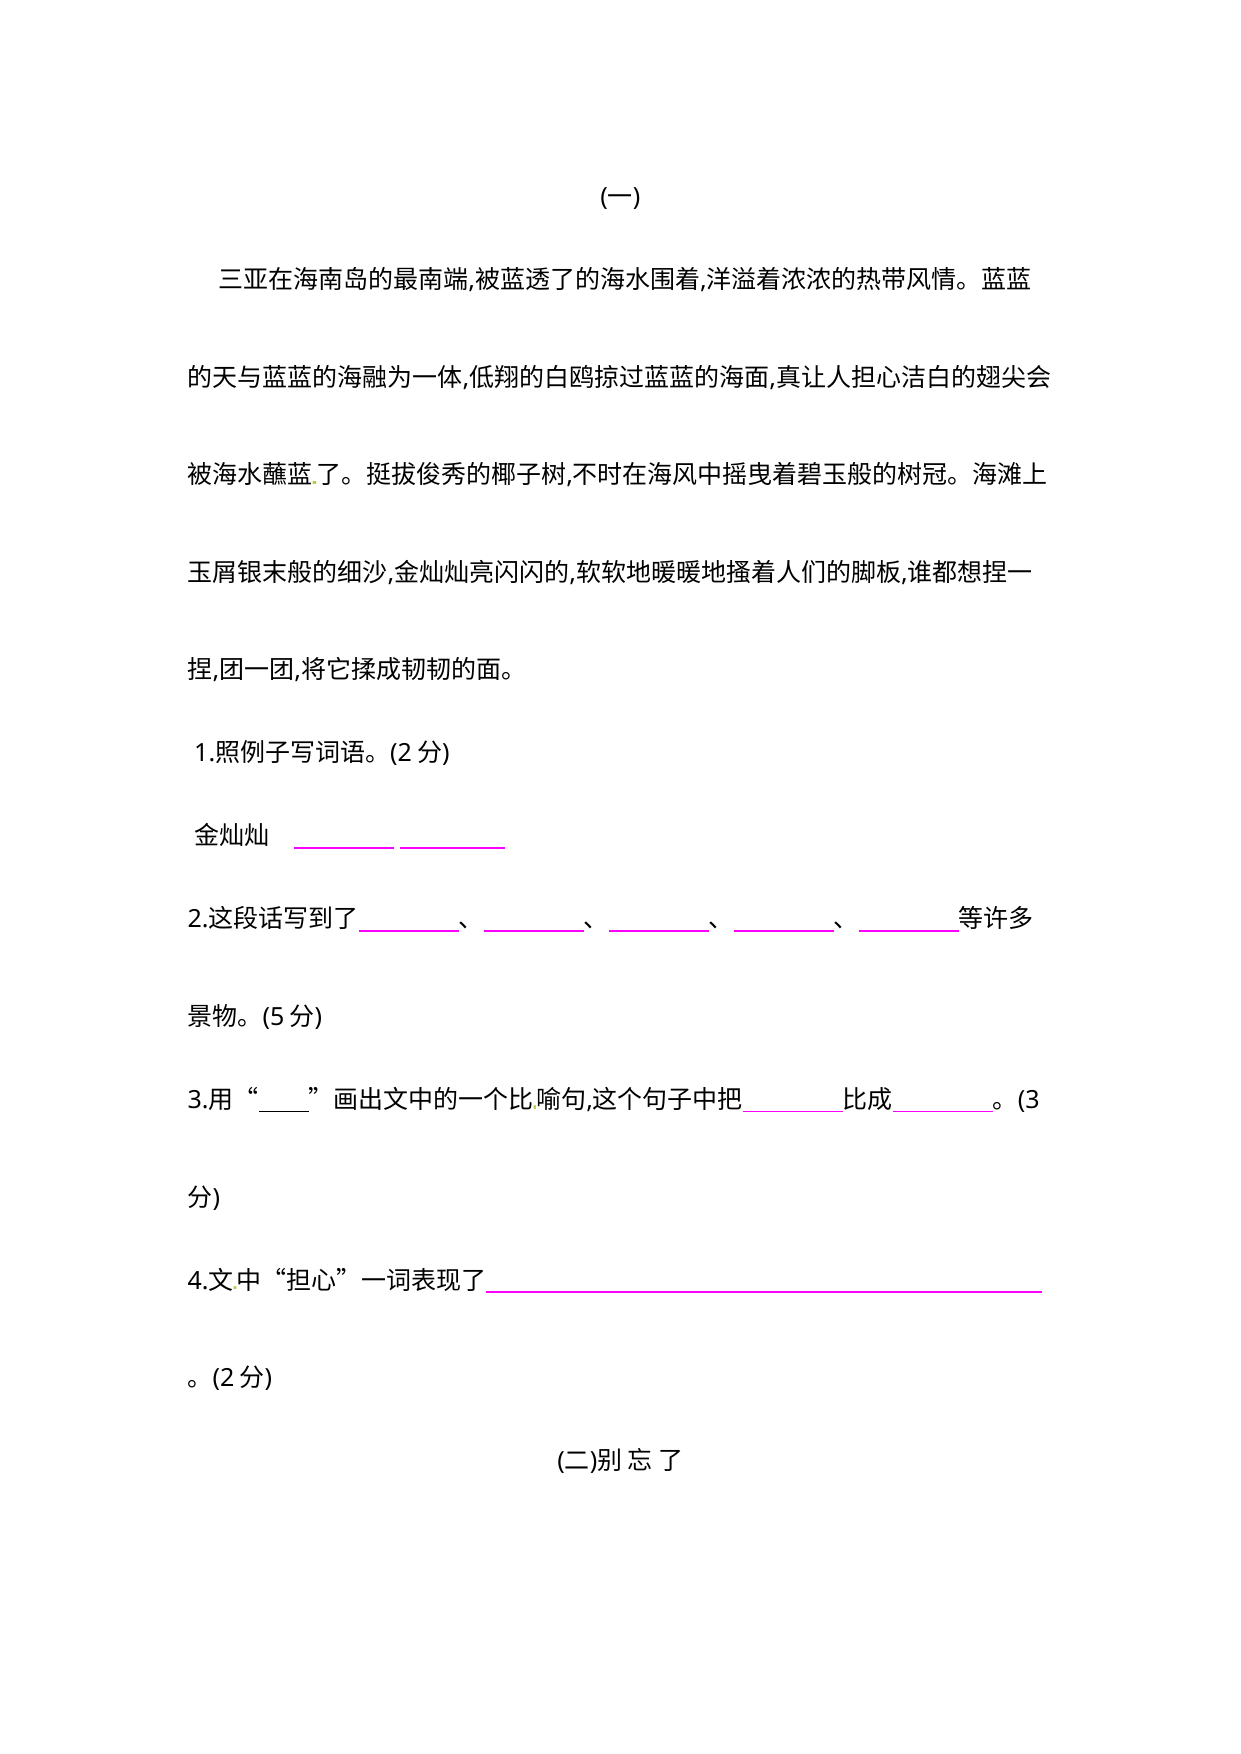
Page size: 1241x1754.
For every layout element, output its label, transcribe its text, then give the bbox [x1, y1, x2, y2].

text 4.文中“担心”一词表现了 。(2分) [187, 1246, 1053, 1408]
text 2.这段话写到了 、 、 、 、 等许多景物。(5分) [187, 884, 1053, 1047]
text (二)别 忘 了 [187, 1426, 1053, 1491]
text (一) [187, 162, 1053, 227]
text 3.用“ ”画出文中的一个比喻句,这个句子中把 比成 。(3分) [187, 1065, 1053, 1228]
text 金灿灿 [187, 801, 1053, 866]
text 三亚在海南岛的最南端,被蓝透了的海水围着,洋溢着浓浓的热带风情。蓝蓝的天与蓝蓝的海融为一体,低翔的白鸥掠过蓝蓝的海面,真让人担心洁白的翅尖会被海水蘸蓝了。挺拔俊秀的椰子树,不时在海风中摇曳着碧玉般的树冠。海滩上玉屑银末般的细沙,金灿灿亮闪闪的,软软地暖暖地搔着人们的脚板,谁都想捏一捏,团一团,将它揉成韧韧的面。 [187, 245, 1053, 700]
text 1.照例子写词语。(2分) [187, 718, 1053, 783]
